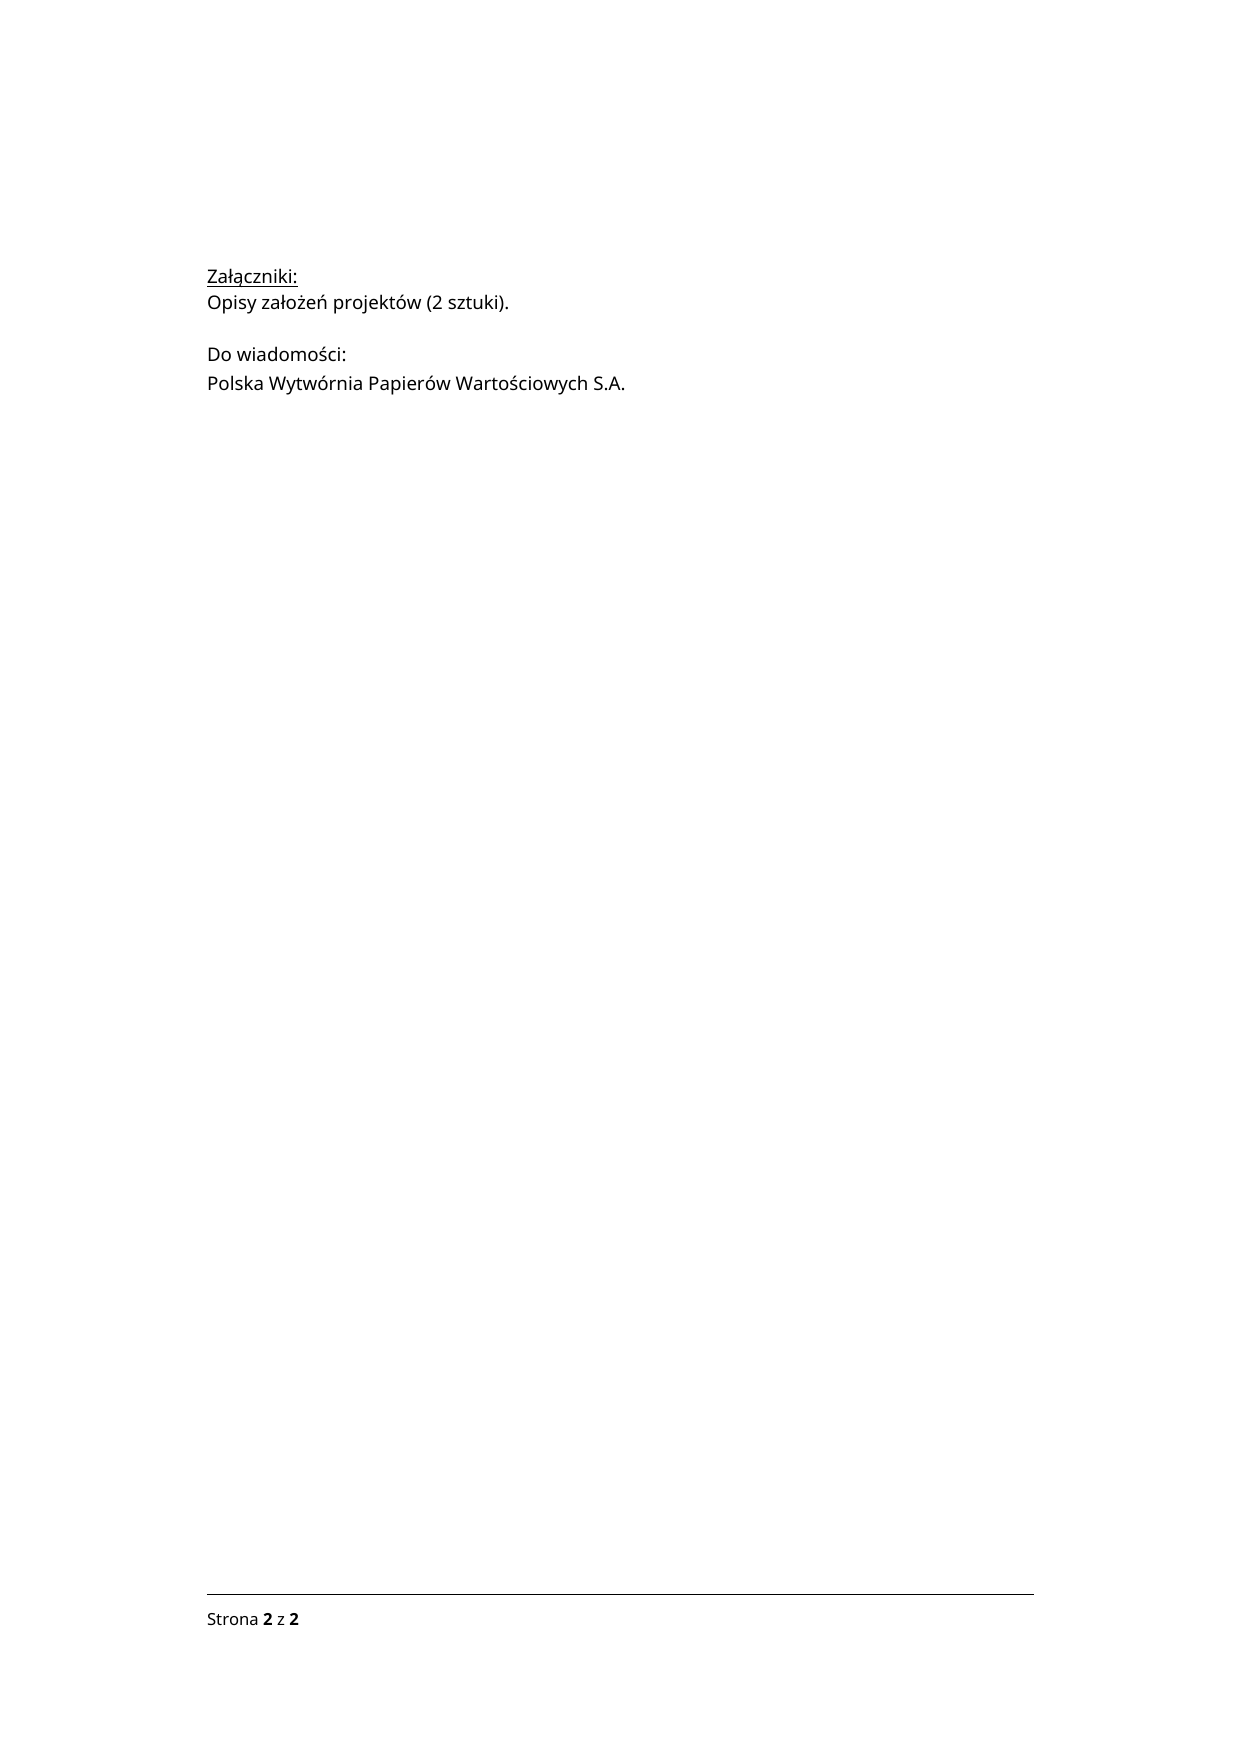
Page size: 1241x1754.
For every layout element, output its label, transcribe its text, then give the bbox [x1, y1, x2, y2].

text Załączniki: [207, 264, 1033, 289]
text Do wiadomości: [207, 341, 1033, 367]
text Polska Wytwórnia Papierów Wartościowych S.A. [207, 371, 1033, 396]
text Opisy założeń projektów (2 sztuki). [207, 289, 1033, 315]
